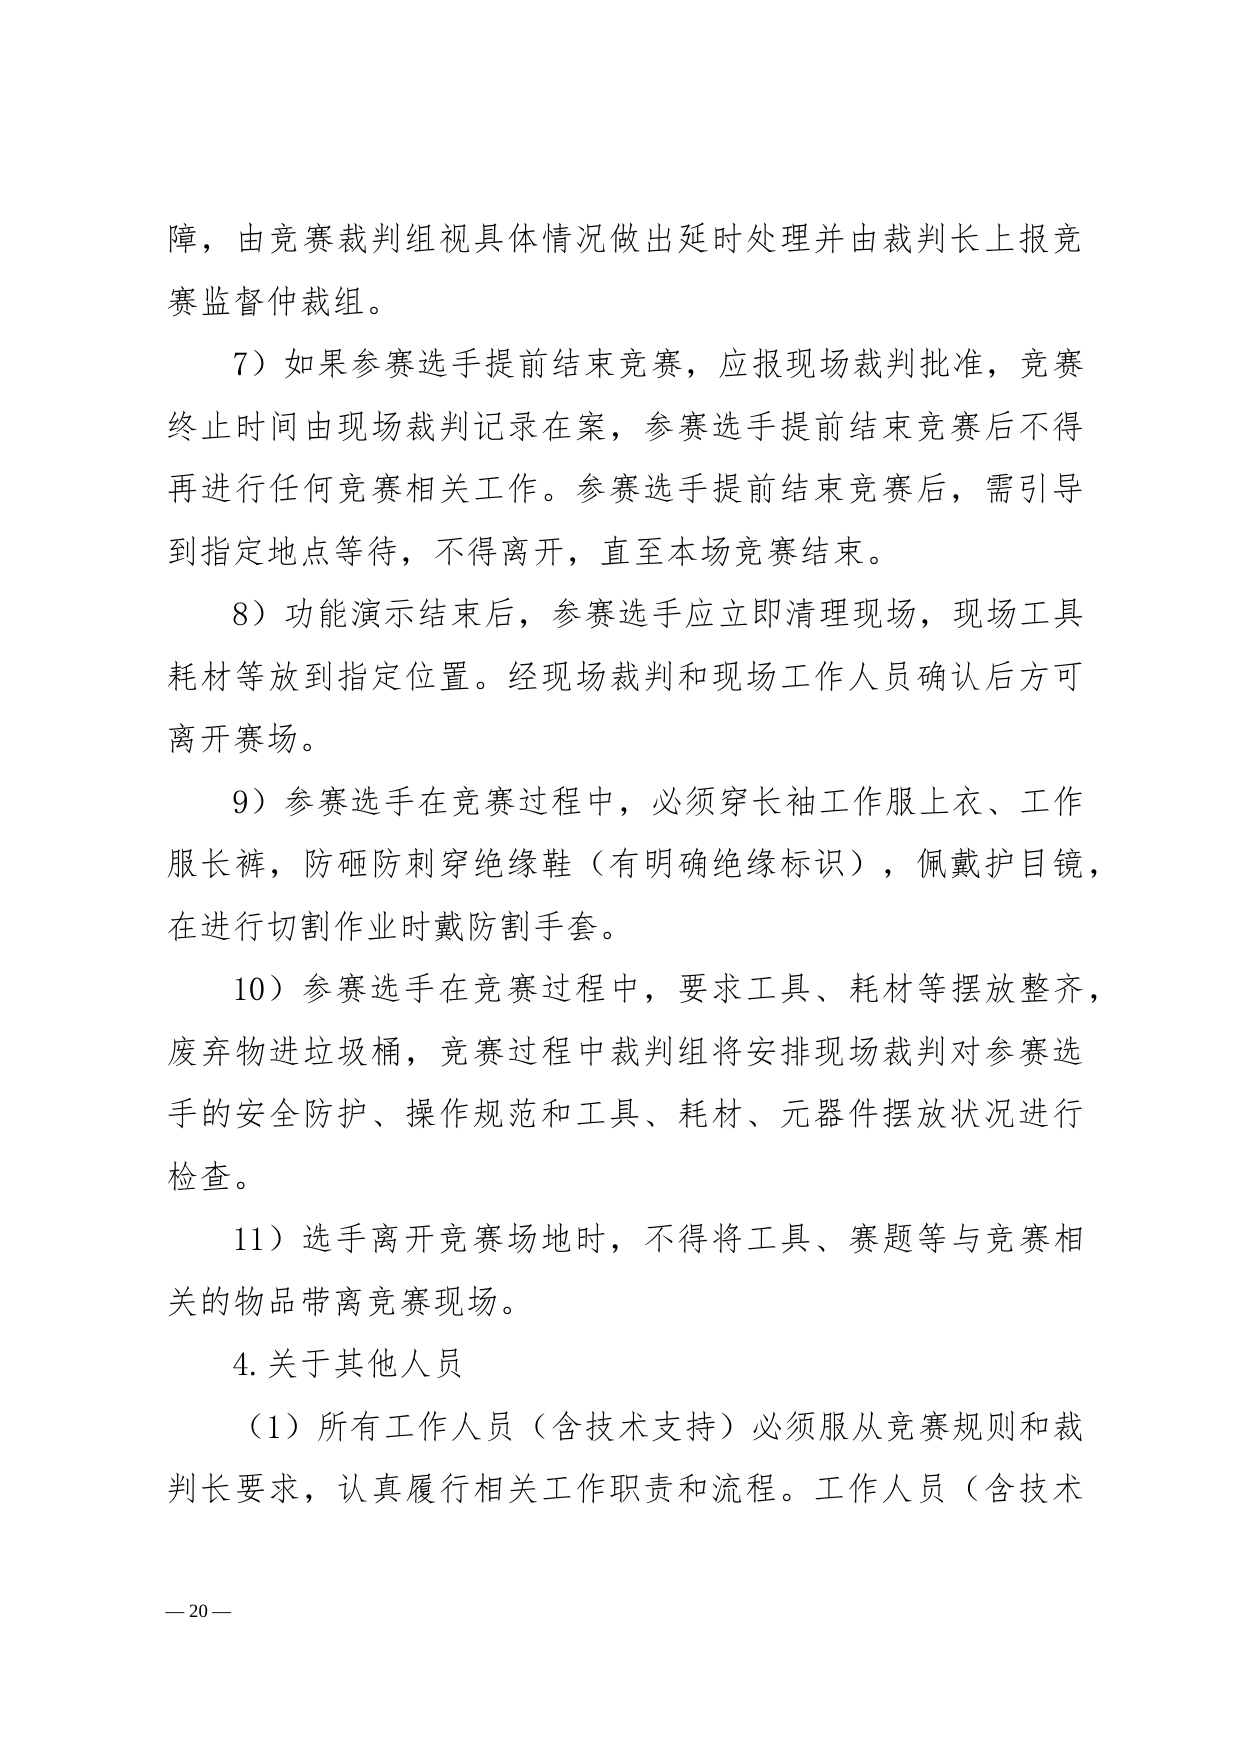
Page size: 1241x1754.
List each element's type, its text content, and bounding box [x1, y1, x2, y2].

text 8）功能演示结束后，参赛选手应立即清理现场，现场工具耗材等放到指定位置。经现场裁判和现场工作人员确认后方可离开赛场。 [165, 576, 1087, 763]
text 7）如果参赛选手提前结束竞赛，应报现场裁判批准，竞赛终止时间由现场裁判记录在案，参赛选手提前结束竞赛后不得再进行任何竞赛相关工作。参赛选手提前结束竞赛后，需引导到指定地点等待，不得离开，直至本场竞赛结束。 [165, 326, 1087, 576]
text 9）参赛选手在竞赛过程中，必须穿长袖工作服上衣、工作服长裤，防砸防刺穿绝缘鞋（有明确绝缘标识），佩戴护目镜，在进行切割作业时戴防割手套。 [165, 763, 1087, 951]
text 10）参赛选手在竞赛过程中，要求工具、耗材等摆放整齐，废弃物进垃圾桶，竞赛过程中裁判组将安排现场裁判对参赛选手的安全防护、操作规范和工具、耗材、元器件摆放状况进行检查。 [165, 951, 1087, 1201]
text 11）选手离开竞赛场地时，不得将工具、赛题等与竞赛相关的物品带离竞赛现场。 [165, 1201, 1087, 1326]
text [165, 201, 1087, 326]
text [165, 1388, 1087, 1513]
text 4.关于其他人员 [165, 1326, 1087, 1388]
